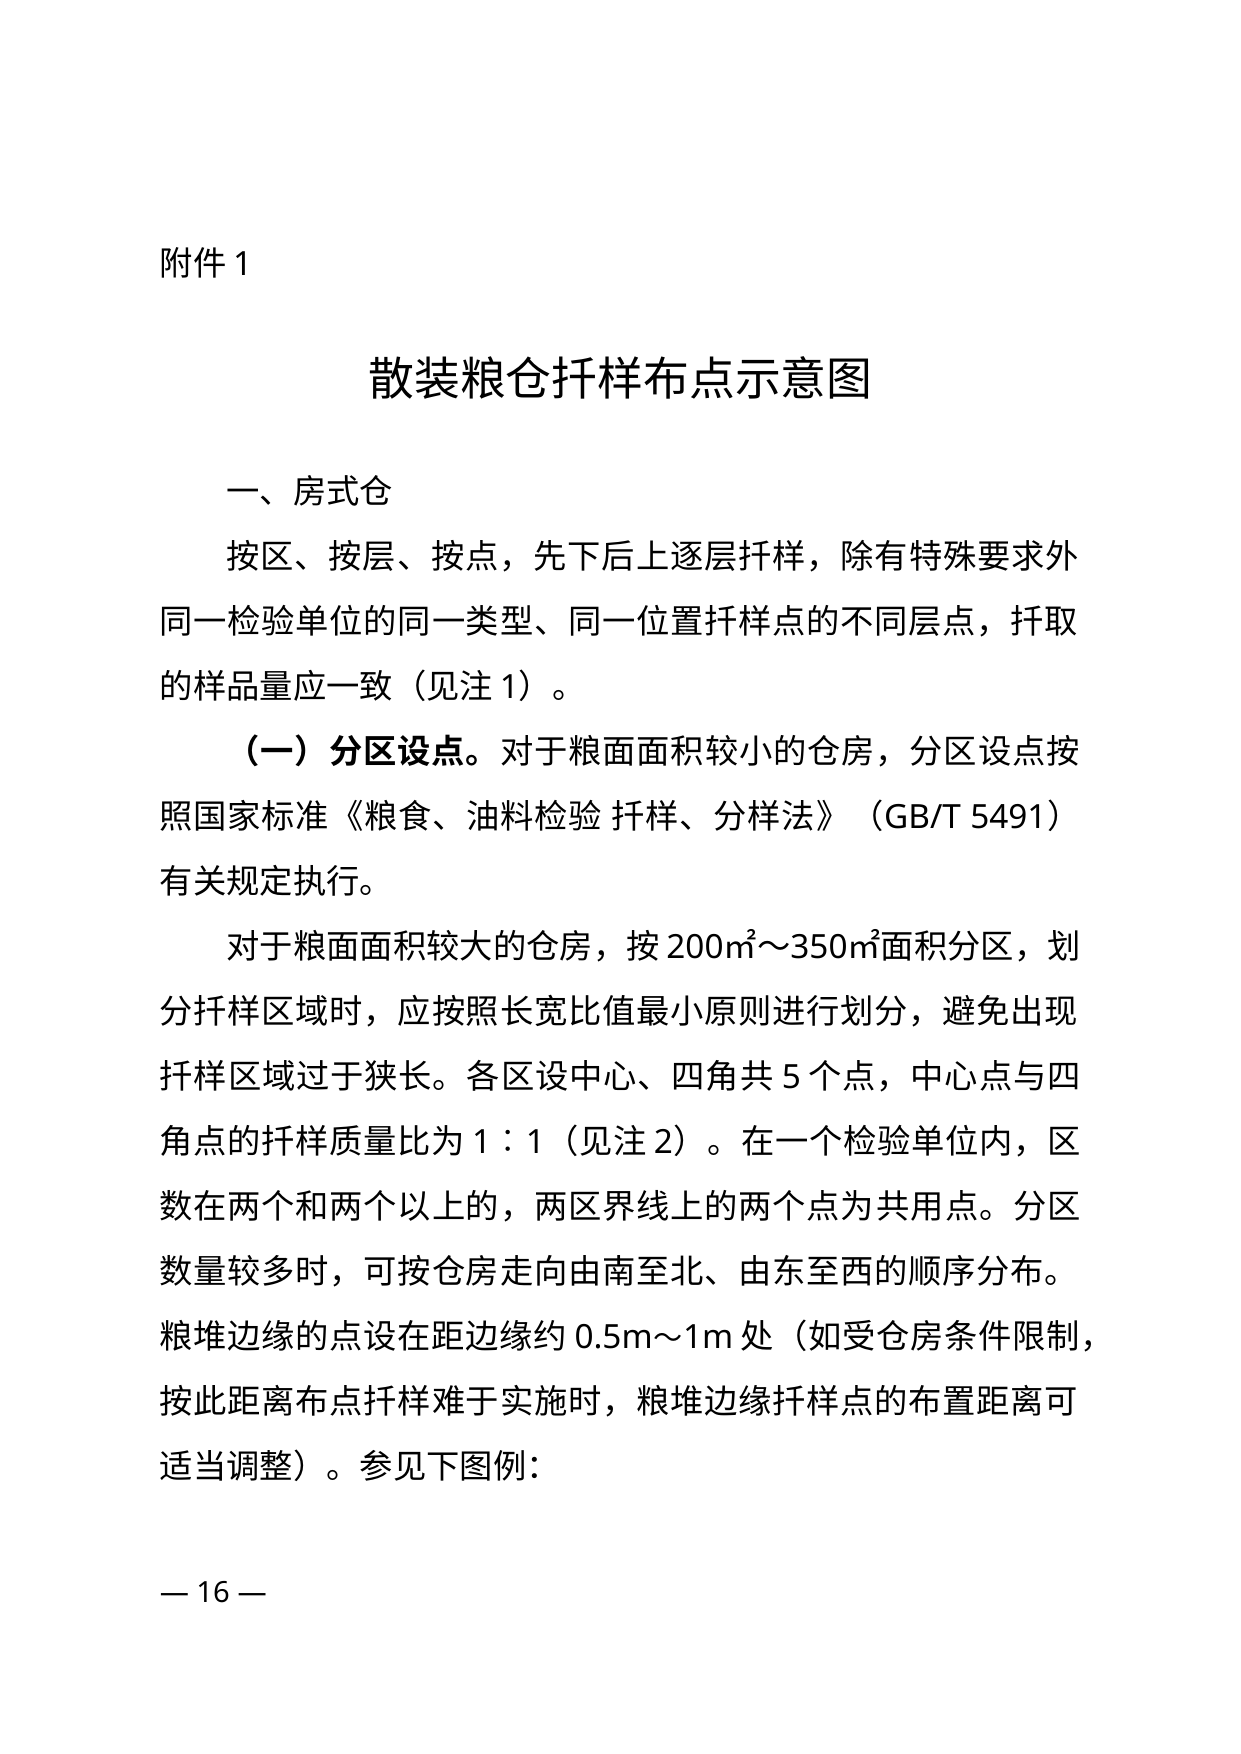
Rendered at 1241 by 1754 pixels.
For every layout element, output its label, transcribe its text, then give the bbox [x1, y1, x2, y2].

text 附件1 [159, 229, 1081, 294]
text 按区、按层、按点，先下后上逐层扦样，除有特殊要求外，同一检验单位的同一类型、同一位置扦样点的不同层点，扦取的样品量应一致（见注1）。 [159, 521, 1081, 716]
text 对于粮面面积较大的仓房，按200㎡～350㎡面积分区，划分扦样区域时，应按照长宽比值最小原则进行划分，避免出现扦样区域过于狭长。各区设中心、四角共5个点，中心点与四角点的扦样质量比为1︰1（见注2）。在一个检验单位内，区数在两个和两个以上的，两区界线上的两个点为共用点。分区数量较多时，可按仓房走向由南至北、由东至西的顺序分布。粮堆边缘的点设在距边缘约0.5m～1m处（如受仓房条件限制，按此距离布点扦样难于实施时，粮堆边缘扦样点的布置距离可适当调整）。参见下图例： [159, 911, 1081, 1496]
text （一）分区设点。对于粮面面积较小的仓房，分区设点按照国家标准《粮食、油料检验 扦样、分样法》（GB/T 5491）有关规定执行。 [159, 716, 1081, 911]
text 一、房式仓 [159, 456, 1081, 521]
text 散装粮仓扦样布点示意图 [159, 326, 1081, 424]
